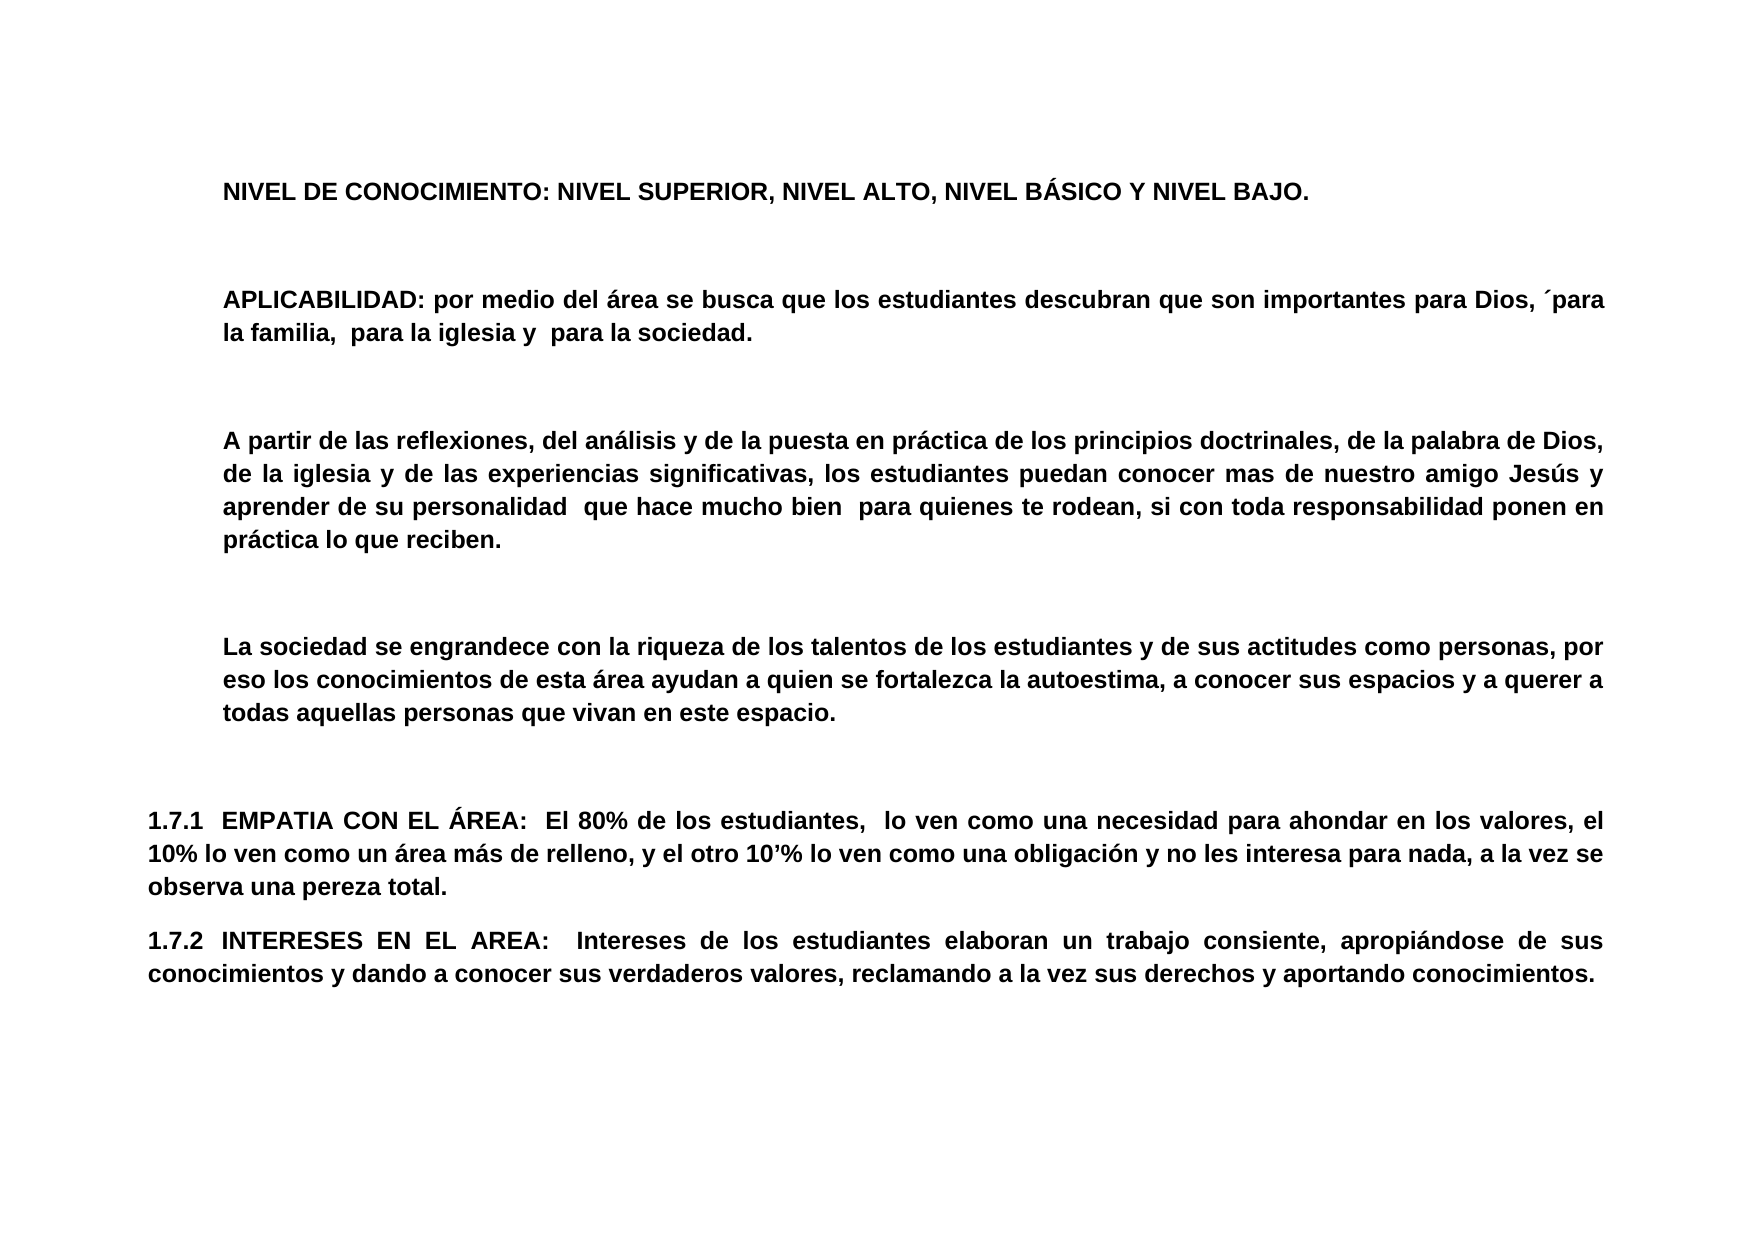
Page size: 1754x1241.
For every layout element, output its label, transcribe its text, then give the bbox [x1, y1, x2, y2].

text 1.7.1 EMPATIA CON EL ÁREA: El 80% de los estudiantes, lo ven como una necesidad para ahondar en los valores, el 10% lo ven como un área más de relleno, y el otro 10’% lo ven como una obligación y no les interesa para nada, a la vez se observa una pereza total. [148, 806, 1606, 901]
list La sociedad se engrandece con la riqueza de los talentos de los estudiantes y de sus actitudes como personas, por eso los conocimientos de esta área ayudan a quien se fortalezca la autoestima, a conocer sus espacios y a querer a todas aquellas personas que vivan en este espacio. [223, 632, 1606, 727]
list APLICABILIDAD: por medio del área se busca que los estudiantes descubran que son importantes para Dios, ´para la familia, para la iglesia y para la sociedad. [223, 285, 1606, 347]
list A partir de las reflexiones, del análisis y de la puesta en práctica de los principios doctrinales, de la palabra de Dios, de la iglesia y de las experiencias significativas, los estudiantes puedan conocer mas de nuestro amigo Jesús y aprender de su personalidad que hace mucho bien para quienes te rodean, si con toda responsabilidad ponen en práctica lo que reciben. [223, 426, 1606, 553]
text 1.7.2 INTERESES EN EL AREA: Intereses de los estudiantes elaboran un trabajo consiente, apropiándose de sus conocimientos y dando a conocer sus verdaderos valores, reclamando a la vez sus derechos y aportando conocimientos. [148, 926, 1606, 988]
list NIVEL DE CONOCIMIENTO: NIVEL SUPERIOR, NIVEL ALTO, NIVEL BÁSICO Y NIVEL BAJO. [223, 177, 1606, 206]
